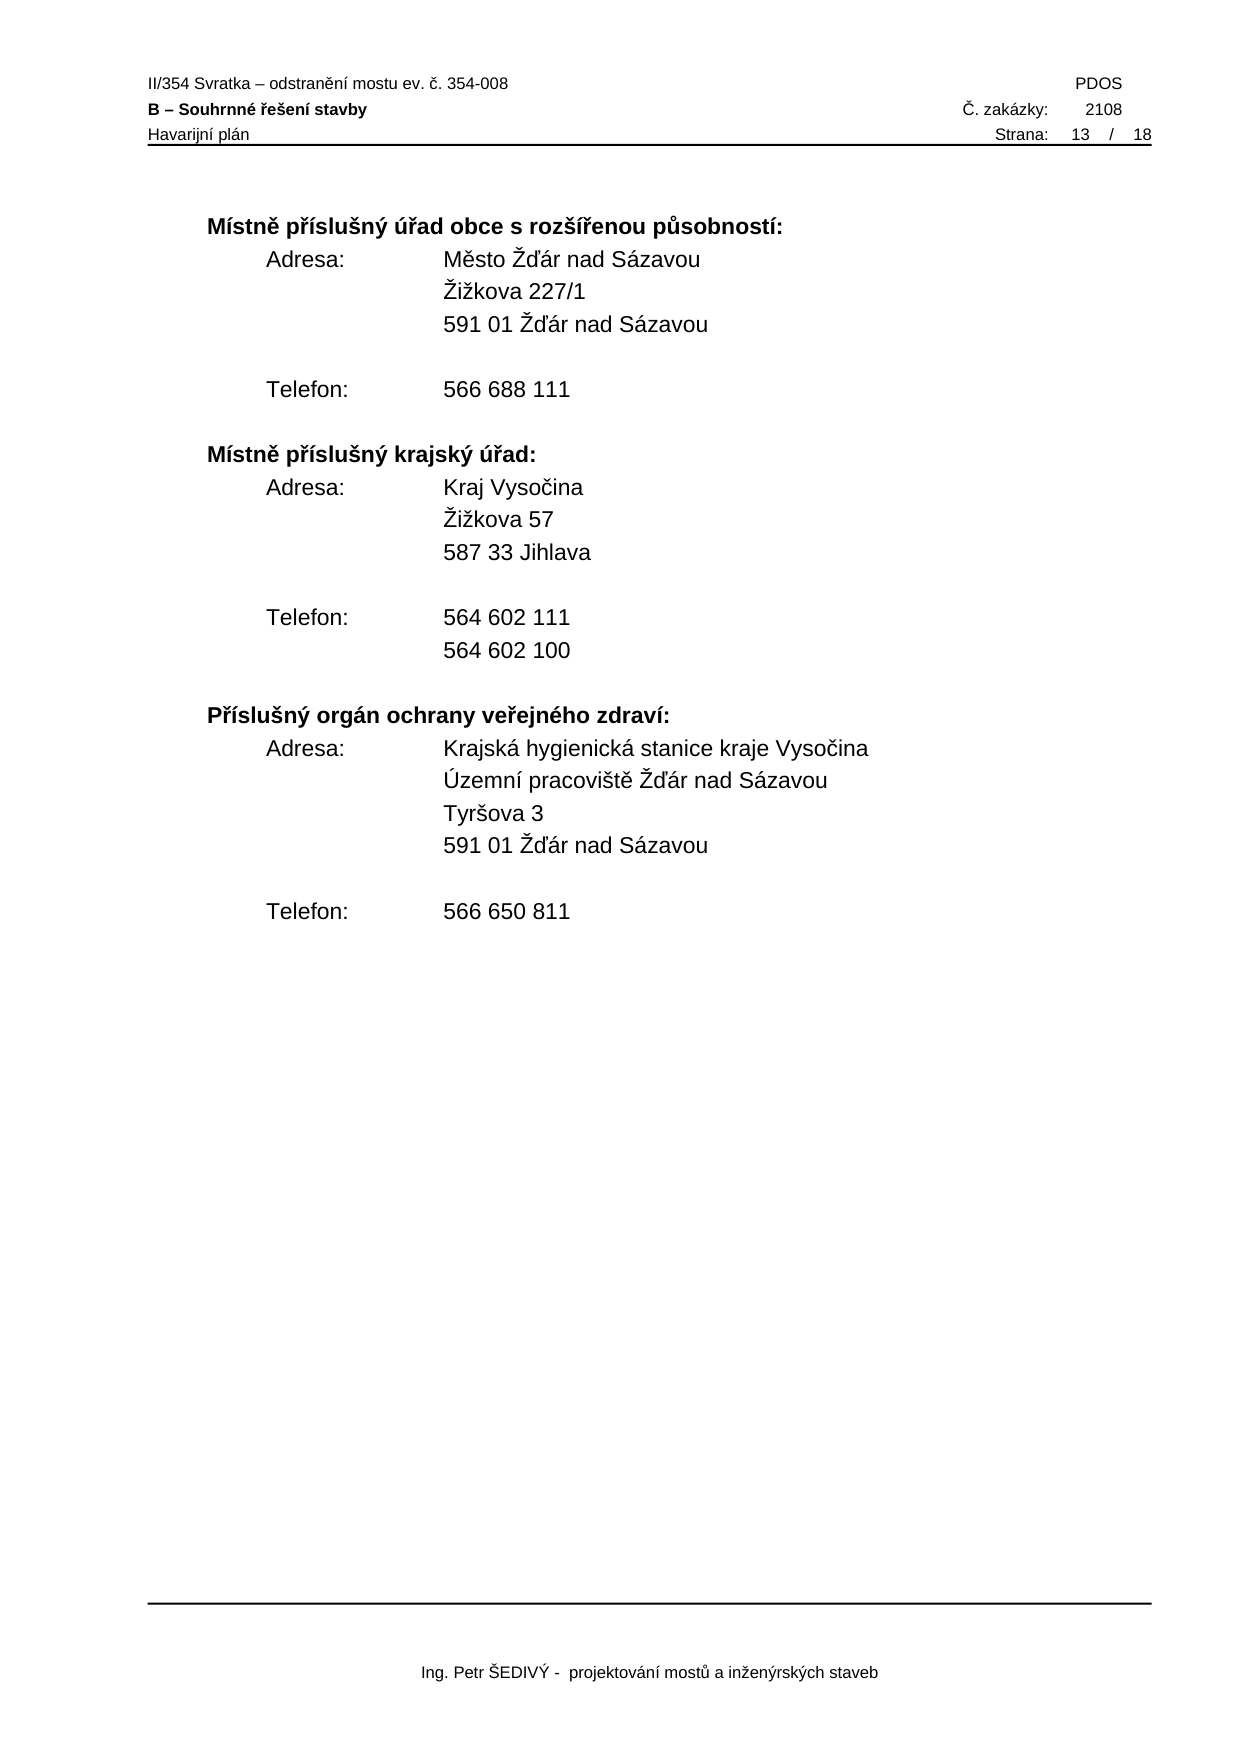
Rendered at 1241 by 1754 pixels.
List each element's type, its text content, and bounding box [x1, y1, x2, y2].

text 591 01 Žďár nad Sázavou [266, 311, 1152, 337]
text Místně příslušný krajský úřad: [207, 441, 1152, 467]
text Adresa: Město Žďár nad Sázavou [266, 246, 1152, 272]
text 564 602 100 [266, 637, 1152, 663]
text 587 33 Jihlava [266, 539, 1152, 565]
text Příslušný orgán ochrany veřejného zdraví: [207, 702, 1152, 728]
text Žižkova 57 [266, 506, 1152, 533]
text Telefon: 566 650 811 [266, 898, 1152, 924]
text Místně příslušný úřad obce s rozšířenou působností: [207, 213, 1152, 239]
text Tyršova 3 [266, 800, 1152, 826]
text Územní pracoviště Žďár nad Sázavou [266, 767, 1152, 793]
text Telefon: 564 602 111 [266, 604, 1152, 631]
text Adresa: Krajská hygienická stanice kraje Vysočina [266, 734, 1152, 761]
text Telefon: 566 688 111 [266, 376, 1152, 402]
text 591 01 Žďár nad Sázavou [266, 832, 1152, 859]
text Žižkova 227/1 [266, 278, 1152, 304]
text Adresa: Kraj Vysočina [266, 474, 1152, 500]
